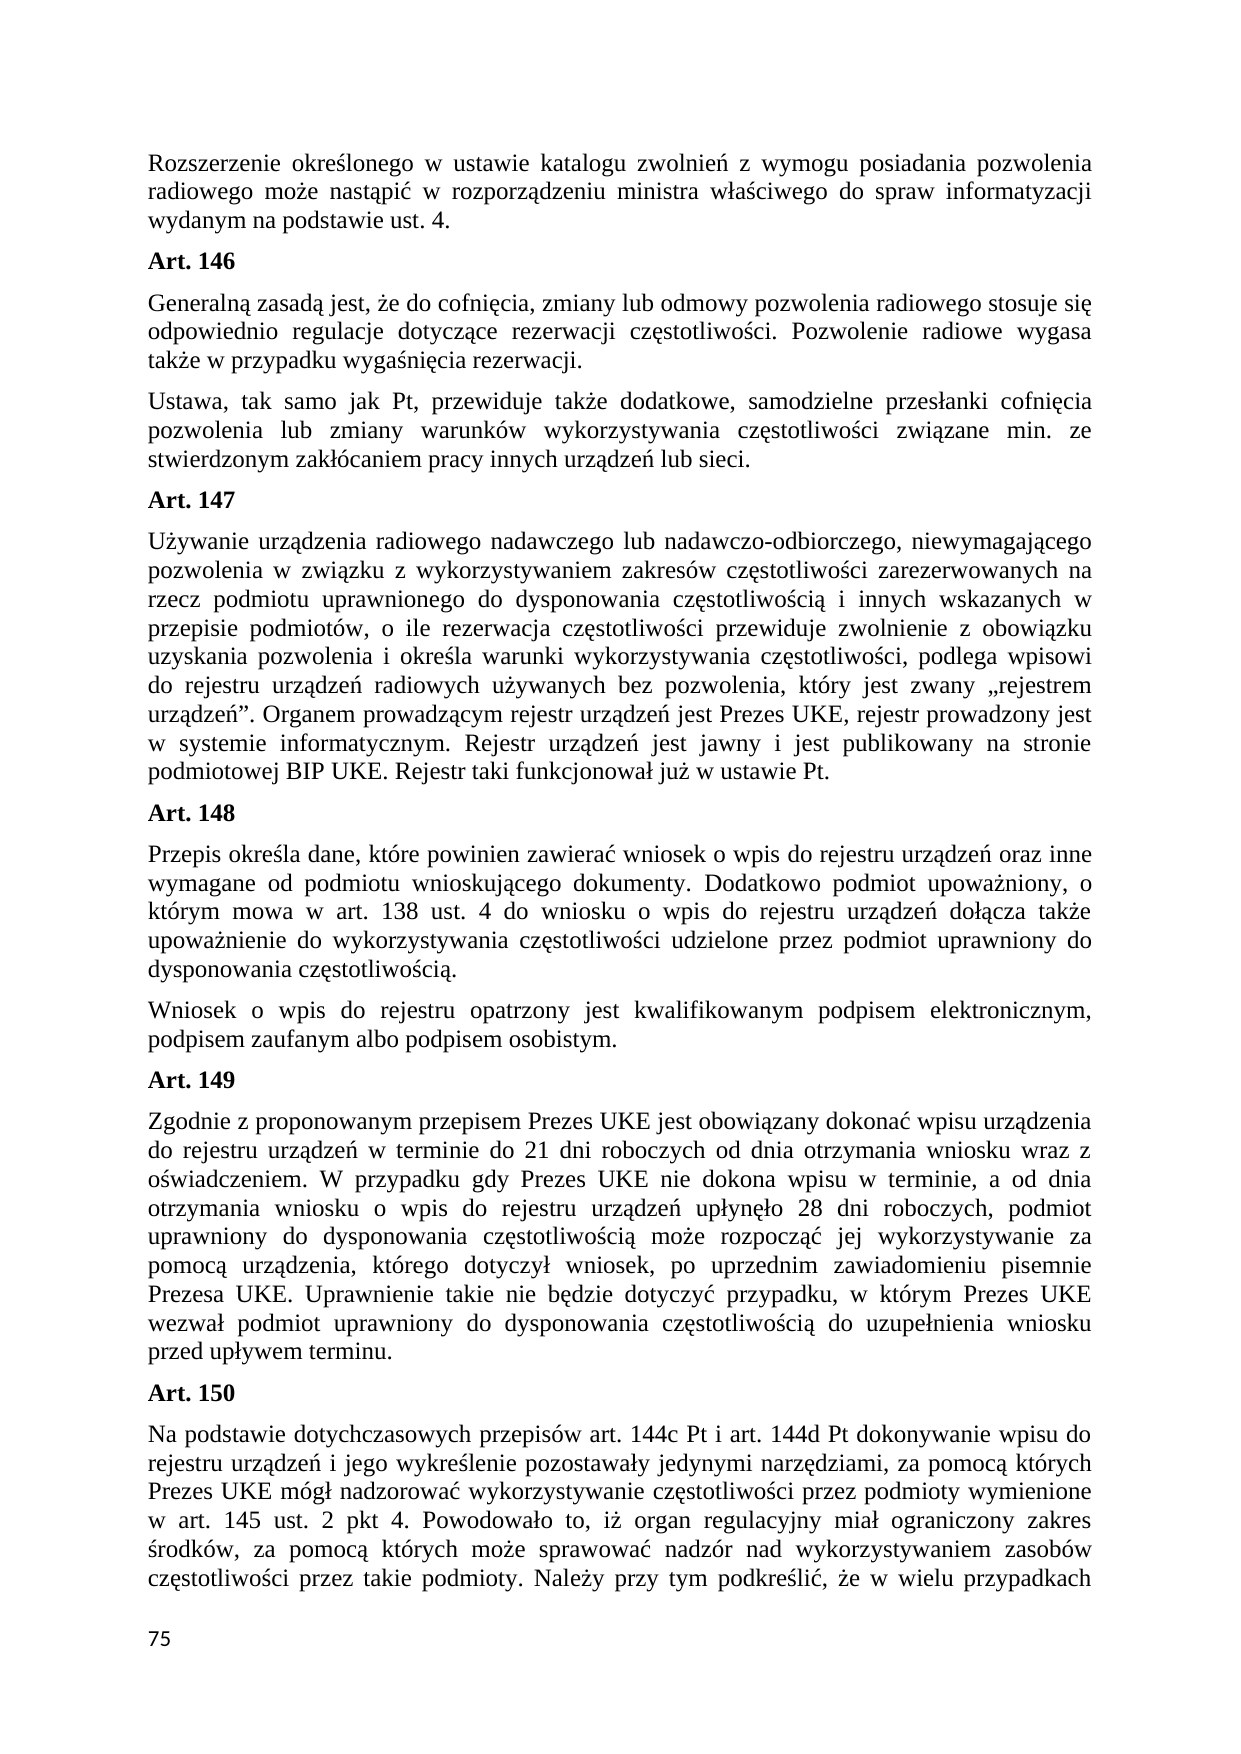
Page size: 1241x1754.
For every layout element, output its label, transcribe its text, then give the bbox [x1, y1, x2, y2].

text Art. 146 [148, 246, 1093, 275]
text Zgodnie z proponowanym przepisem Prezes UKE jest obowiązany dokonać wpisu urządzenia do rejestru urządzeń w terminie do 21 dni roboczych od dnia otrzymania wniosku wraz z oświadczeniem. W przypadku gdy Prezes UKE nie dokona wpisu w terminie, a od dnia otrzymania wniosku o wpis do rejestru urządzeń upłynęło 28 dni roboczych, podmiot uprawniony do dysponowania częstotliwością może rozpocząć jej wykorzystywanie za pomocą urządzenia, którego dotyczył wniosek, po uprzednim zawiadomieniu pisemnie Prezesa UKE. Uprawnienie takie nie będzie dotyczyć przypadku, w którym Prezes UKE wezwał podmiot uprawniony do dysponowania częstotliwością do uzupełnienia wniosku przed upływem terminu. [148, 1106, 1093, 1365]
text Wniosek o wpis do rejestru opatrzony jest kwalifikowanym podpisem elektronicznym, podpisem zaufanym albo podpisem osobistym. [148, 995, 1093, 1053]
text Art. 149 [148, 1065, 1093, 1094]
text Ustawa, tak samo jak Pt, przewiduje także dodatkowe, samodzielne przesłanki cofnięcia pozwolenia lub zmiany warunków wykorzystywania częstotliwości związane min. ze stwierdzonym zakłócaniem pracy innych urządzeń lub sieci. [148, 386, 1093, 473]
text Przepis określa dane, które powinien zawierać wniosek o wpis do rejestru urządzeń oraz inne wymagane od podmiotu wnioskującego dokumenty. Dodatkowo podmiot upoważniony, o którym mowa w art. 138 ust. 4 do wniosku o wpis do rejestru urządzeń dołącza także upoważnienie do wykorzystywania częstotliwości udzielone przez podmiot uprawniony do dysponowania częstotliwością. [148, 839, 1093, 983]
text Używanie urządzenia radiowego nadawczego lub nadawczo-odbiorczego, niewymagającego pozwolenia w związku z wykorzystywaniem zakresów częstotliwości zarezerwowanych na rzecz podmiotu uprawnionego do dysponowania częstotliwością i innych wskazanych w przepisie podmiotów, o ile rezerwacja częstotliwości przewiduje zwolnienie z obowiązku uzyskania pozwolenia i określa warunki wykorzystywania częstotliwości, podlega wpisowi do rejestru urządzeń radiowych używanych bez pozwolenia, który jest zwany „rejestrem urządzeń”. Organem prowadzącym rejestr urządzeń jest Prezes UKE, rejestr prowadzony jest w systemie informatycznym. Rejestr urządzeń jest jawny i jest publikowany na stronie podmiotowej BIP UKE. Rejestr taki funkcjonował już w ustawie Pt. [148, 526, 1093, 785]
text Art. 148 [148, 798, 1093, 826]
text Art. 147 [148, 485, 1093, 514]
text Rozszerzenie określonego w ustawie katalogu zwolnień z wymogu posiadania pozwolenia radiowego może nastąpić w rozporządzeniu ministra właściwego do spraw informatyzacji wydanym na podstawie ust. 4. [148, 148, 1093, 234]
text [148, 1419, 1093, 1591]
text Generalną zasadą jest, że do cofnięcia, zmiany lub odmowy pozwolenia radiowego stosuje się odpowiednio regulacje dotyczące rezerwacji częstotliwości. Pozwolenie radiowe wygasa także w przypadku wygaśnięcia rezerwacji. [148, 288, 1093, 374]
text Art. 150 [148, 1378, 1093, 1406]
